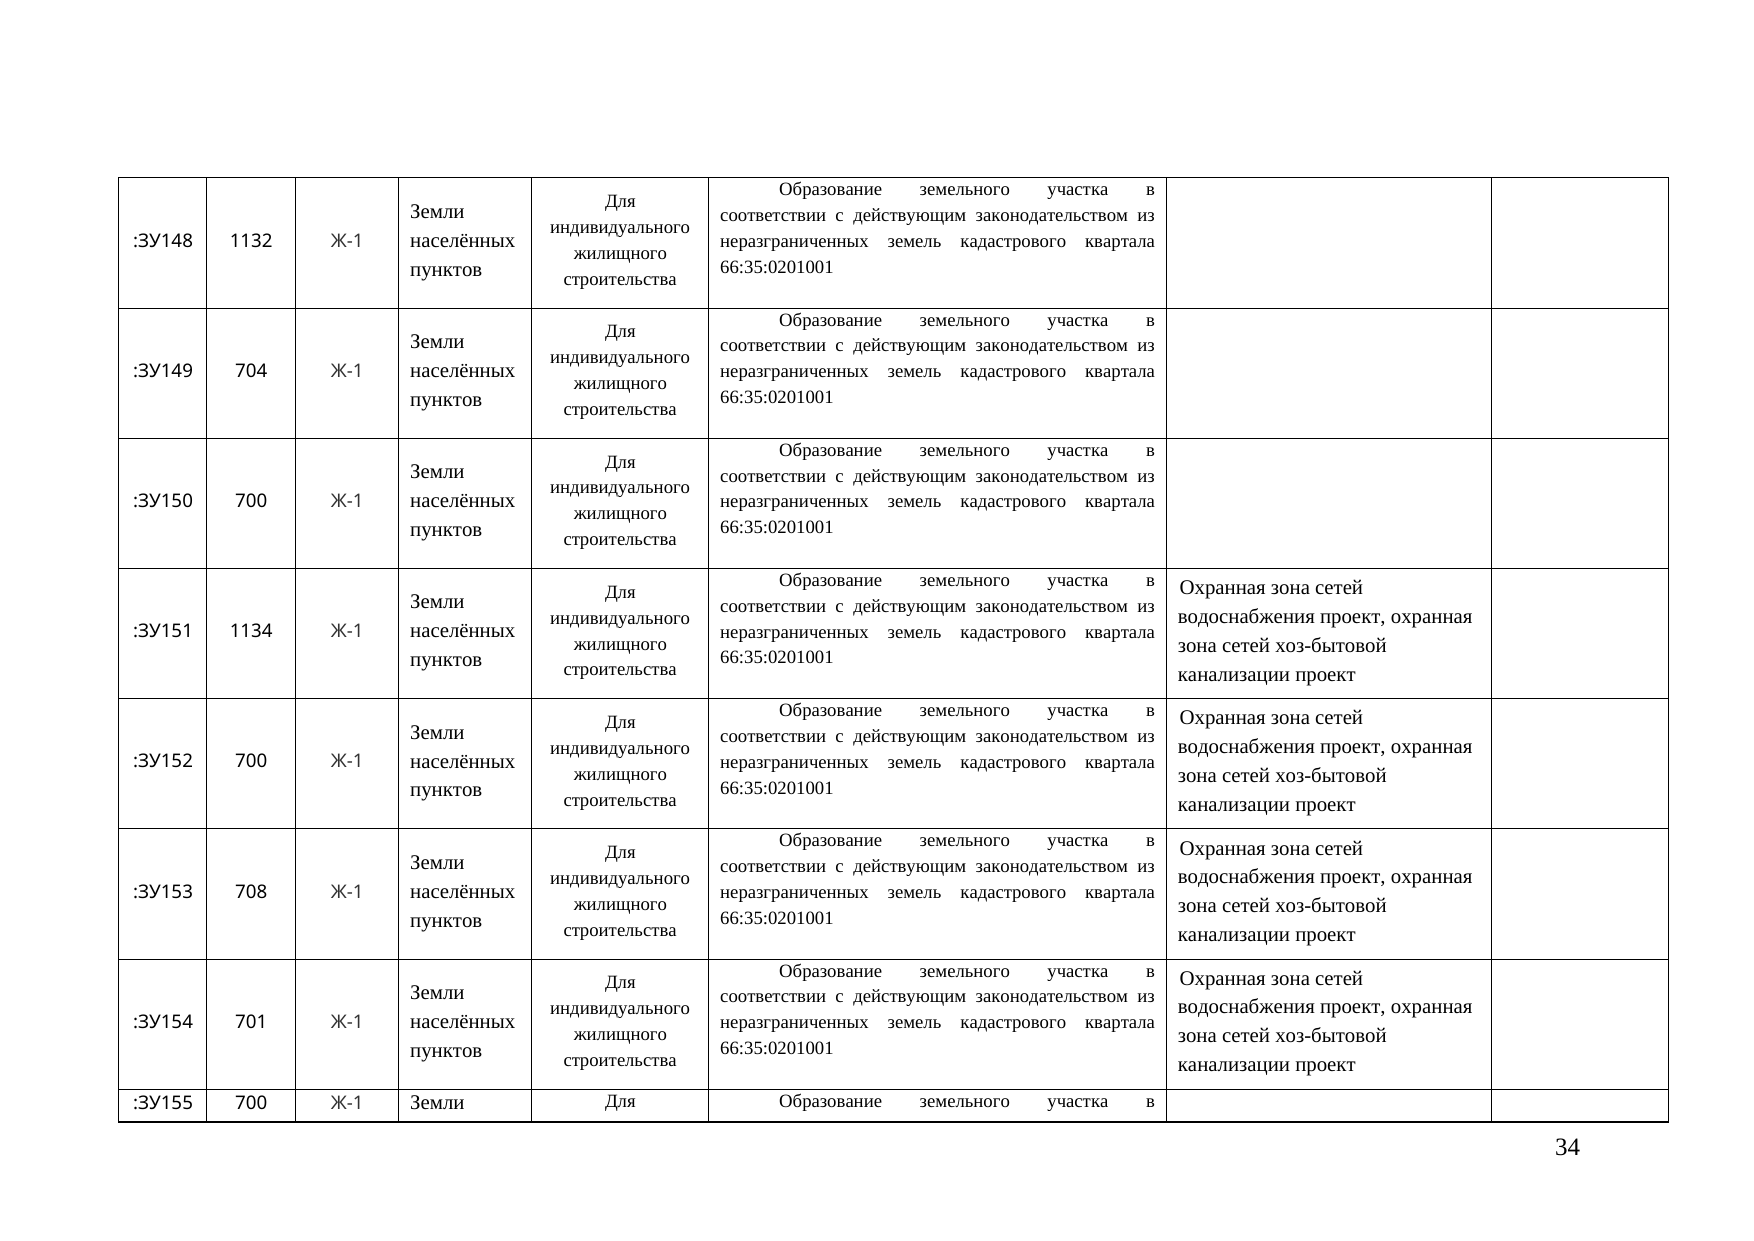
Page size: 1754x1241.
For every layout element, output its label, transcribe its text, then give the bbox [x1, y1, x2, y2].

table_cell [1492, 439, 1668, 568]
table_cell Охранная зона сетей водоснабжения проект, охранная зона сетей хоз-бытовой канализации проект [1167, 699, 1491, 828]
table_cell Ж-1 [296, 1090, 398, 1121]
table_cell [709, 178, 1166, 307]
table_cell Земли населённых пунктов [399, 439, 531, 568]
table_cell 700 [207, 699, 295, 828]
table_cell 1132 [207, 178, 295, 307]
table_cell Для индивидуального жилищного строительства [532, 829, 708, 958]
table_cell [1167, 439, 1491, 568]
table_cell 701 [207, 960, 295, 1089]
table_cell 1134 [207, 569, 295, 698]
table_cell Ж-1 [296, 960, 398, 1089]
table_cell Образование земельного участка в соответствии с действующим законодательством из неразграниченных земель кадастрового квартала 66:35:0201001 [709, 439, 1166, 568]
table_cell :ЗУ148 [119, 178, 206, 307]
table_cell Охранная зона сетей водоснабжения проект, охранная зона сетей хоз-бытовой канализации проект [1167, 829, 1491, 958]
table_cell [1167, 178, 1491, 307]
table_cell Земли населённых пунктов [399, 699, 531, 828]
table_cell Для индивидуального жилищного строительства [532, 960, 708, 1089]
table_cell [399, 178, 531, 307]
table_cell 708 [207, 829, 295, 958]
table_cell :ЗУ151 [119, 569, 206, 698]
table_cell Охранная зона сетей водоснабжения проект, охранная зона сетей хоз-бытовой канализации проект [1167, 569, 1491, 698]
table_cell Для индивидуального жилищного строительства [532, 569, 708, 698]
table_cell Земли населённых пунктов [399, 960, 531, 1089]
table_cell Для индивидуального жилищного строительства [532, 309, 708, 438]
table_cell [532, 1090, 708, 1121]
table_cell :ЗУ154 [119, 960, 206, 1089]
table_cell Охранная зона сетей водоснабжения проект, охранная зона сетей хоз-бытовой канализации проект [1167, 960, 1491, 1089]
table_cell Образование земельного участка в соответствии с действующим законодательством из неразграниченных земель кадастрового квартала 66:35:0201001 [709, 309, 1166, 438]
table_cell Земли населённых пунктов [399, 829, 531, 958]
table_cell 704 [207, 309, 295, 438]
table_cell Ж-1 [296, 699, 398, 828]
table_cell Образование земельного участка в соответствии с действующим законодательством из неразграниченных земель кадастрового квартала 66:35:0201001 [709, 829, 1166, 958]
table_cell [1167, 1090, 1491, 1121]
table_cell Ж-1 [296, 178, 398, 307]
table_cell [1492, 699, 1668, 828]
table_cell Образование земельного участка в соответствии с действующим законодательством из неразграниченных земель кадастрового квартала 66:35:0201001 [709, 960, 1166, 1089]
table_cell Ж-1 [296, 309, 398, 438]
table_cell Земли населённых пунктов [399, 569, 531, 698]
table_cell Образование земельного участка в соответствии с действующим законодательством из неразграниченных земель кадастрового квартала 66:35:0201001 [709, 699, 1166, 828]
table_cell Земли населённых пунктов [399, 309, 531, 438]
table_cell :ЗУ149 [119, 309, 206, 438]
table_cell [1167, 309, 1491, 438]
table_cell [1492, 960, 1668, 1089]
table_cell Ж-1 [296, 569, 398, 698]
table_cell Для индивидуального жилищного строительства [532, 699, 708, 828]
table_cell [1492, 569, 1668, 698]
table_cell 700 [207, 1090, 295, 1121]
table_cell Ж-1 [296, 829, 398, 958]
table_cell :ЗУ152 [119, 699, 206, 828]
table_cell Ж-1 [296, 439, 398, 568]
table_cell :ЗУ155 [119, 1090, 206, 1121]
table_cell [1492, 829, 1668, 958]
table_cell :ЗУ153 [119, 829, 206, 958]
table_cell [1492, 1090, 1668, 1121]
table_cell [1492, 309, 1668, 438]
table_cell Для индивидуального жилищного строительства [532, 439, 708, 568]
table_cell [532, 178, 708, 307]
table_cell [399, 1090, 531, 1121]
table_cell Образование земельного участка в соответствии с действующим законодательством из неразграниченных земель кадастрового квартала 66:35:0201001 [709, 569, 1166, 698]
table_cell :ЗУ150 [119, 439, 206, 568]
table_cell [1492, 178, 1668, 307]
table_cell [709, 1090, 1166, 1121]
table_cell 700 [207, 439, 295, 568]
